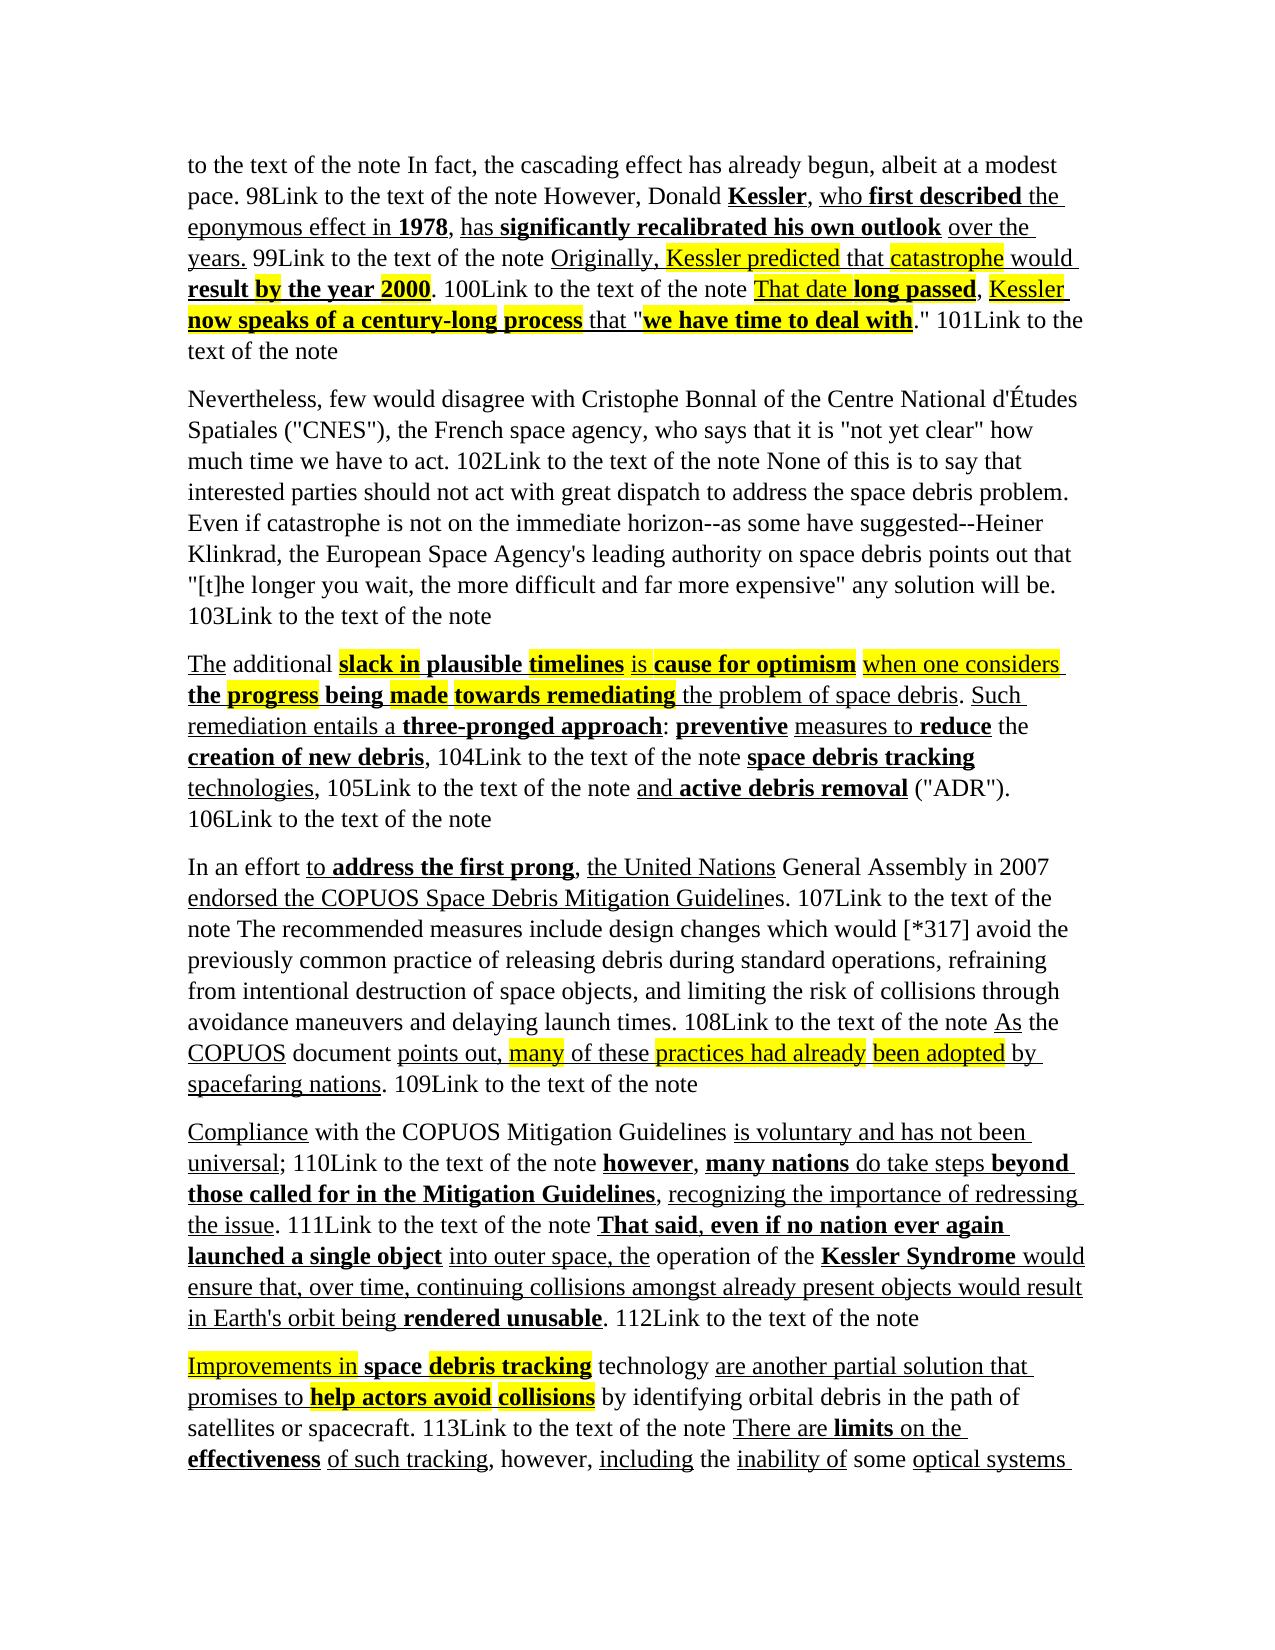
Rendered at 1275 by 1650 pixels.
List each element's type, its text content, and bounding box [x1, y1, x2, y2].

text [187, 150, 1087, 365]
text Compliance with the COPUOS Mitigation Guidelines is voluntary and has not been universal; 110Link to the text of the note however, many nations do take steps beyond those called for in the Mitigation Guidelines, recognizing the importance of redressing the issue. 111Link to the text of the note That said, even if no nation ever again launched a single object into outer space, the operation of the Kessler Syndrome would ensure that, over time, continuing collisions amongst already present objects would result in Earth's orbit being rendered unusable. 112Link to the text of the note [187, 1117, 1087, 1332]
text The additional slack in plausible timelines is cause for optimism when one considers the progress being made towards remediating the problem of space debris. Such remediation entails a three-pronged approach: preventive measures to reduce the creation of new debris, 104Link to the text of the note space debris tracking technologies, 105Link to the text of the note and active debris removal ("ADR"). 106Link to the text of the note [187, 649, 1087, 833]
text In an effort to address the first prong, the United Nations General Assembly in 2007 endorsed the COPUOS Space Debris Mitigation Guidelines. 107Link to the text of the note The recommended measures include design changes which would [*317] avoid the previously common practice of releasing debris during standard operations, refraining from intentional destruction of space objects, and limiting the risk of collisions through avoidance maneuvers and delaying launch times. 108Link to the text of the note As the COPUOS document points out, many of these practices had already been adopted by spacefaring nations. 109Link to the text of the note [187, 852, 1087, 1098]
text Nevertheless, few would disagree with Cristophe Bonnal of the Centre National d'Études Spatiales ("CNES"), the French space agency, who says that it is "not yet clear" how much time we have to act. 102Link to the text of the note None of this is to say that interested parties should not act with great dispatch to address the space debris problem. Even if catastrophe is not on the immediate horizon--as some have suggested--Heiner Klinkrad, the European Space Agency's leading authority on space debris points out that "[t]he longer you wait, the more difficult and far more expensive" any solution will be. 103Link to the text of the note [187, 384, 1087, 630]
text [187, 1351, 1087, 1473]
